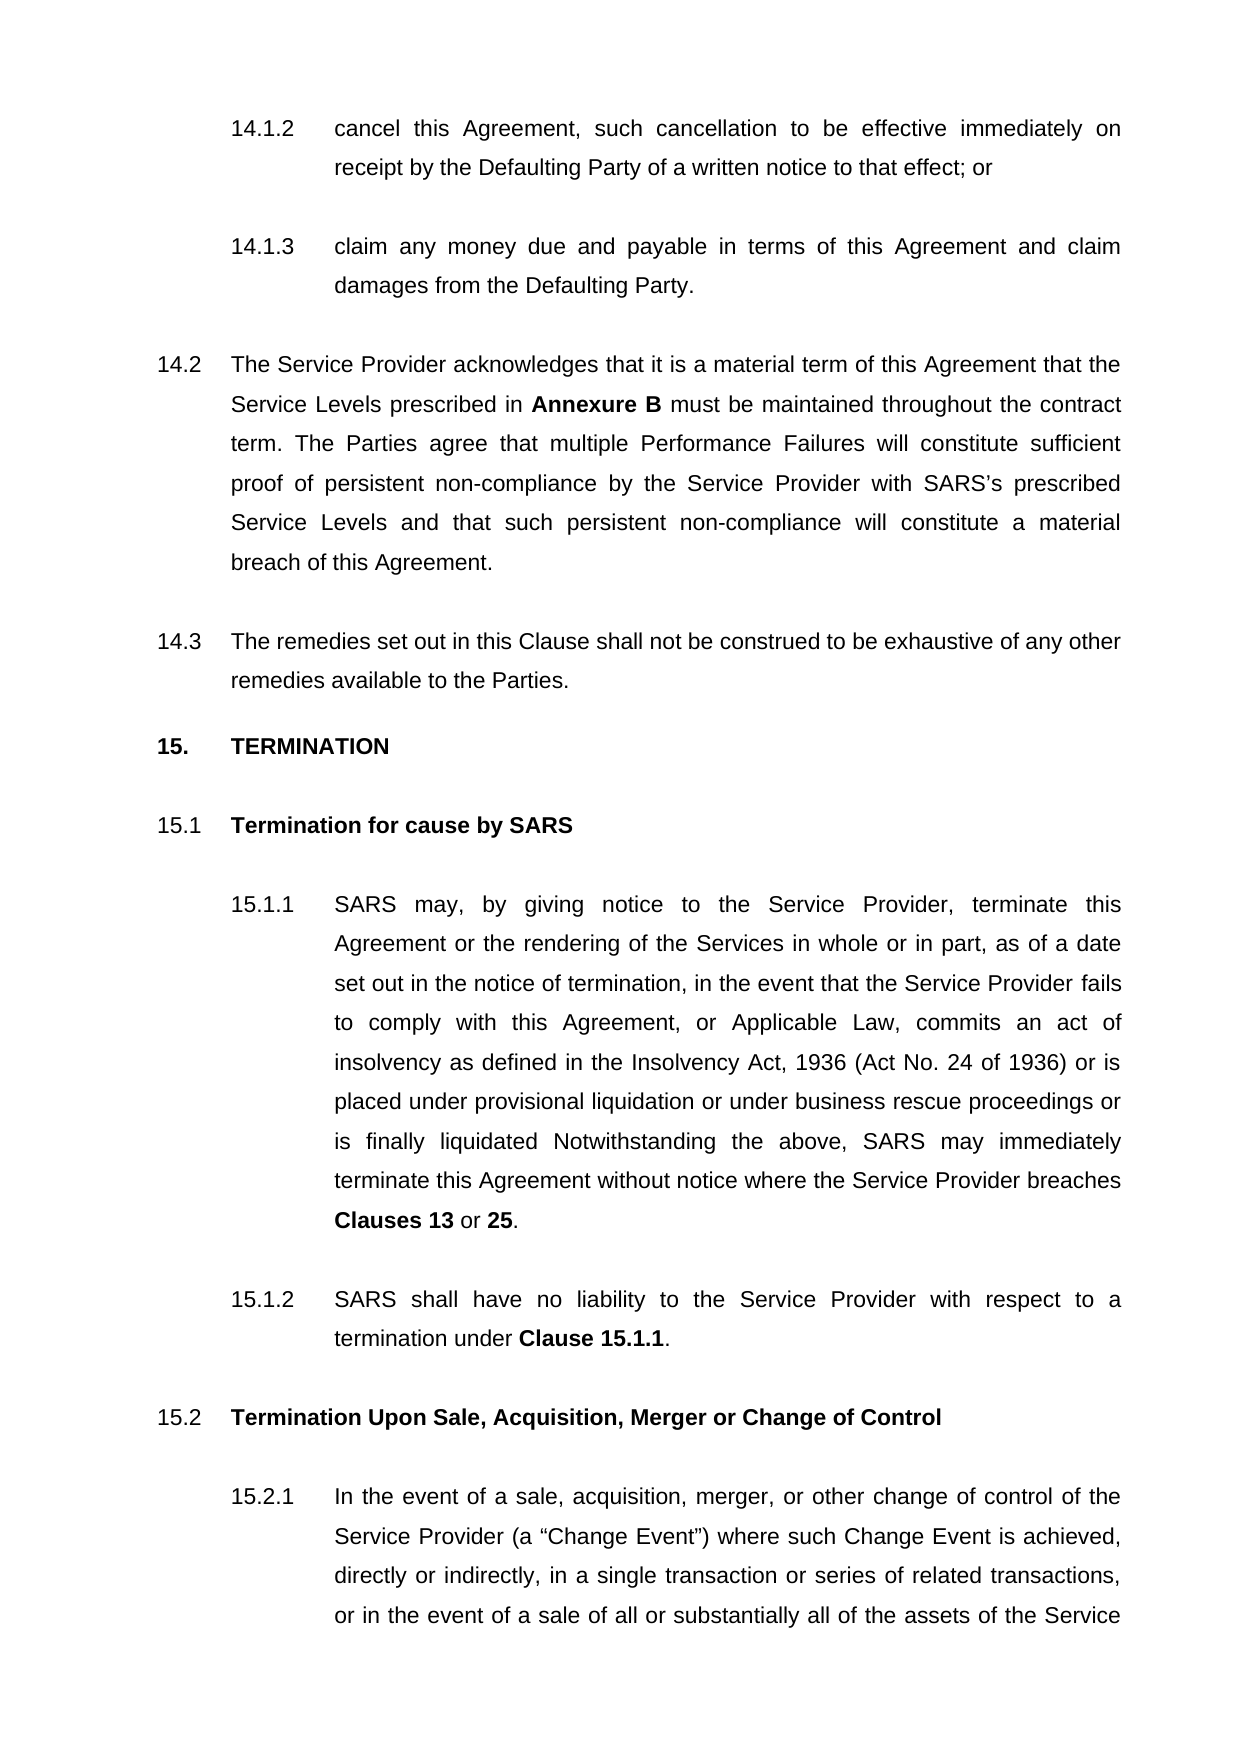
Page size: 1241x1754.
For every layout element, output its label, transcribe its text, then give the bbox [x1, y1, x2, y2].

list claim any money due and payable in terms of this Agreement and claim damages from the Defaulting Party. [231, 233, 1122, 299]
subtitle TERMINATION [157, 733, 1122, 759]
list The remedies set out in this Clause shall not be construed to be exhaustive of any other remedies available to the Parties. [157, 628, 1122, 693]
list SARS shall have no liability to the Service Provider with respect to a termination under Clause 15.1.1. [231, 1286, 1122, 1352]
list The Service Provider acknowledges that it is a material term of this Agreement that the Service Levels prescribed in Annexure B must be maintained throughout the contract term. The Parties agree that multiple Performance Failures will constitute sufficient proof of persistent non-compliance by the Service Provider with SARS’s prescribed Service Levels and that such persistent non-compliance will constitute a material breach of this Agreement. [157, 351, 1122, 575]
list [231, 1483, 1122, 1628]
list Termination for cause by SARS [157, 812, 1122, 838]
list cancel this Agreement, such cancellation to be effective immediately on receipt by the Defaulting Party of a written notice to that effect; or [231, 114, 1122, 180]
list Termination Upon Sale, Acquisition, Merger or Change of Control [157, 1404, 1122, 1431]
list SARS may, by giving notice to the Service Provider, terminate this Agreement or the rendering of the Services in whole or in part, as of a date set out in the notice of termination, in the event that the Service Provider fails to comply with this Agreement, or Applicable Law, commits an act of insolvency as defined in the Insolvency Act, 1936 (Act No. 24 of 1936) or is placed under provisional liquidation or under business rescue proceedings or is finally liquidated Notwithstanding the above, SARS may immediately terminate this Agreement without notice where the Service Provider breaches Clauses 13 or 25. [231, 891, 1122, 1233]
